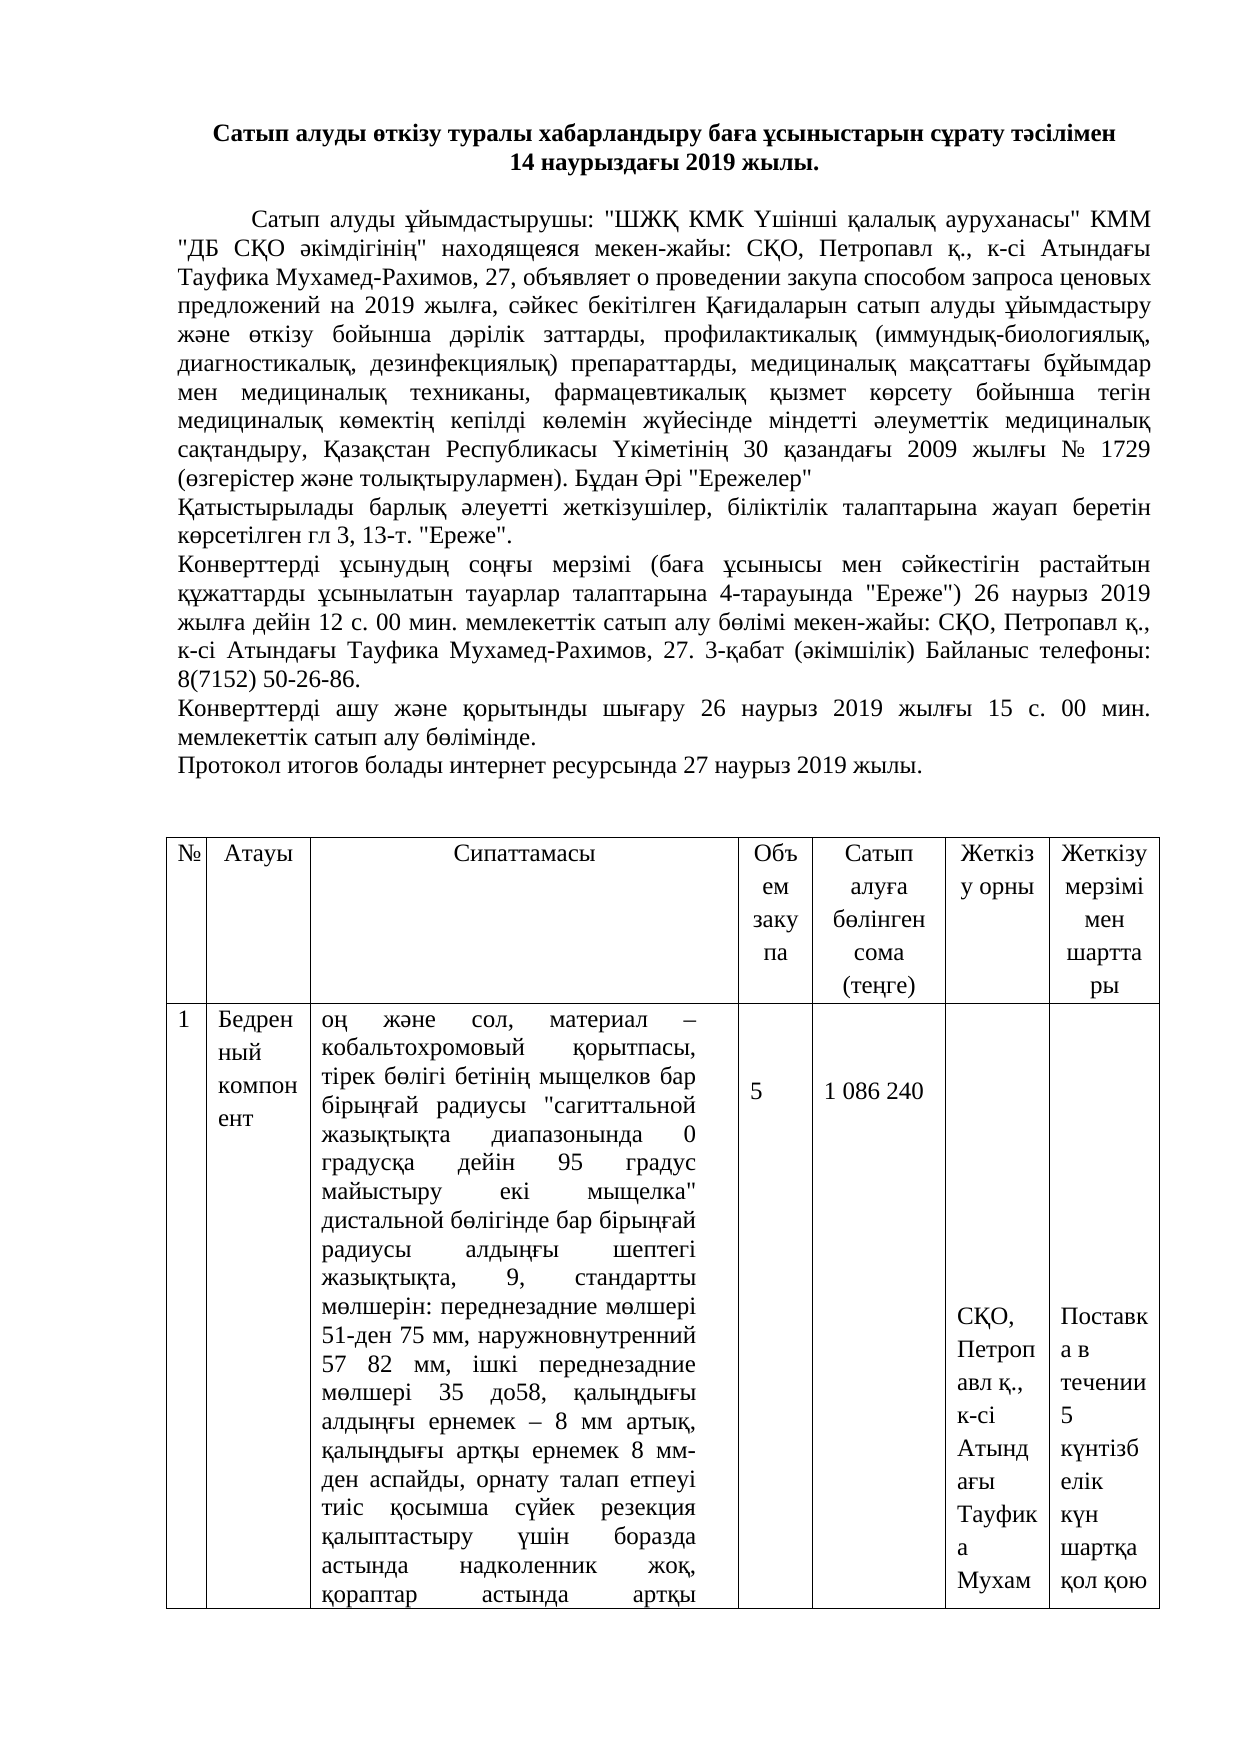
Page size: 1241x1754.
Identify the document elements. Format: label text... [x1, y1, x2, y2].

table_cell оң және сол, материал – кобальтохромовый қорытпасы, тірек бөлігі бетінің мыщелков бар бірыңғай радиусы "сагиттальной жазықтықта диапазонында 0 градусқа дейін 95 градус майыстыру екі мыщелка" дистальной бөлігінде бар бірыңғай радиусы алдыңғы шептегі жазықтықта, 9, стандартты мөлшерін: переднезадние мөлшері 51-ден 75 мм, наружновнутренний 57 82 мм, ішкі переднезадние мөлшері 35 до58, қалыңдығы алдыңғы ернемек – 8 мм артық, қалыңдығы артқы ернемек 8 мм-ден аспайды, орнату талап етпеуі тиіс қосымша сүйек резекция қалыптастыру үшін боразда астында надколенник жоқ, қораптар астында артқы тұрақтандырғыш, переднезадние мөлшері 40-58 мм, ішкі переднезадней мөлшері 30-дан 40 мм, наружновнутренний 61-ден 88 мм [311, 1004, 738, 1607]
table_cell 5 [739, 1075, 812, 1607]
table_cell СҚО, Петропавл қ., к-сі Атындағы Тауфика Мухамед-Рахимов, 27 (дәріхана қоймасы) [946, 1004, 1049, 1607]
text Конверттерді ашу және қорытынды шығару 26 наурыз 2019 жылғы 15 с. 00 мин. мемлекеттік сатып алу бөлімінде. [177, 693, 1152, 751]
table_cell [813, 1145, 945, 1607]
text Сатып алуды ұйымдастырушы: "ШЖҚ КМК Үшінші қалалық ауруханасы" КММ "ДБ СҚО әкімдігінің" находящеяся мекен-жайы: СҚО, Петропавл қ., к-сі Атындағы Тауфика Мухамед-Рахимов, 27, объявляет о проведении закупа способом запроса ценовых предложений на 2019 жылға, сәйкес бекітілген Қағидаларын сатып алуды ұйымдастыру және өткізу бойынша дәрілік заттарды, профилактикалық (иммундық-биологиялық, диагностикалық, дезинфекциялық) препараттарды, медициналық мақсаттағы бұйымдар мен медициналық техниканы, фармацевтикалық қызмет көрсету бойынша тегін медициналық көмектің кепілді көлемін жүйесінде міндетті әлеуметтік медициналық сақтандыру, Қазақстан Республикасы Үкіметінің 30 қазандағы 2009 жылғы № 1729 (өзгерістер және толықтырулармен). Бұдан Әрі "Ережелер" [177, 204, 1152, 492]
table_cell 1 [167, 1004, 206, 1607]
table_cell 1 086 240 [813, 1075, 945, 1145]
table_header Атауы [207, 838, 310, 1003]
table_cell Бедренный компонент [207, 1004, 310, 1607]
text Конверттерді ұсынудың соңғы мерзімі (баға ұсынысы мен сәйкестігін растайтын құжаттарды ұсынылатын тауарлар талаптарына 4-тарауында "Ереже") 26 наурыз 2019 жылға дейін 12 с. 00 мин. мемлекеттік сатып алу бөлімі мекен-жайы: СҚО, Петропавл қ., к-сі Атындағы Тауфика Мухамед-Рахимов, 27. 3-қабат (әкімшілік) Байланыс телефоны: 8(7152) 50-26-86. [177, 549, 1152, 693]
text Қатыстырылады барлық әлеуетті жеткізушілер, біліктілік талаптарына жауап беретін көрсетілген гл 3, 13-т. "Ереже". [177, 492, 1152, 549]
table_header Сипаттамасы [311, 838, 738, 1003]
text Протокол итогов болады интернет ресурсында 27 наурыз 2019 жылы. [177, 751, 1152, 779]
text Сатып алуды өткізу туралы хабарландыру баға ұсыныстарын сұрату тәсілімен [177, 118, 1152, 147]
table_header № [167, 838, 206, 1003]
text 14 наурыздағы 2019 жылы. [177, 147, 1152, 176]
table_header Жеткізу мерзімі мен шарттары [1050, 838, 1159, 1003]
table_cell Поставка в течении 5 күнтізбелік күн шартқа қол қою [1050, 1004, 1159, 1607]
table_header Сатып алуға бөлінген сома (теңге) [813, 838, 945, 1003]
table_header Объем закупа [739, 838, 812, 1003]
table_cell [813, 1004, 945, 1075]
table_cell [739, 1004, 812, 1075]
table_header Жеткізу орны [946, 838, 1049, 1003]
